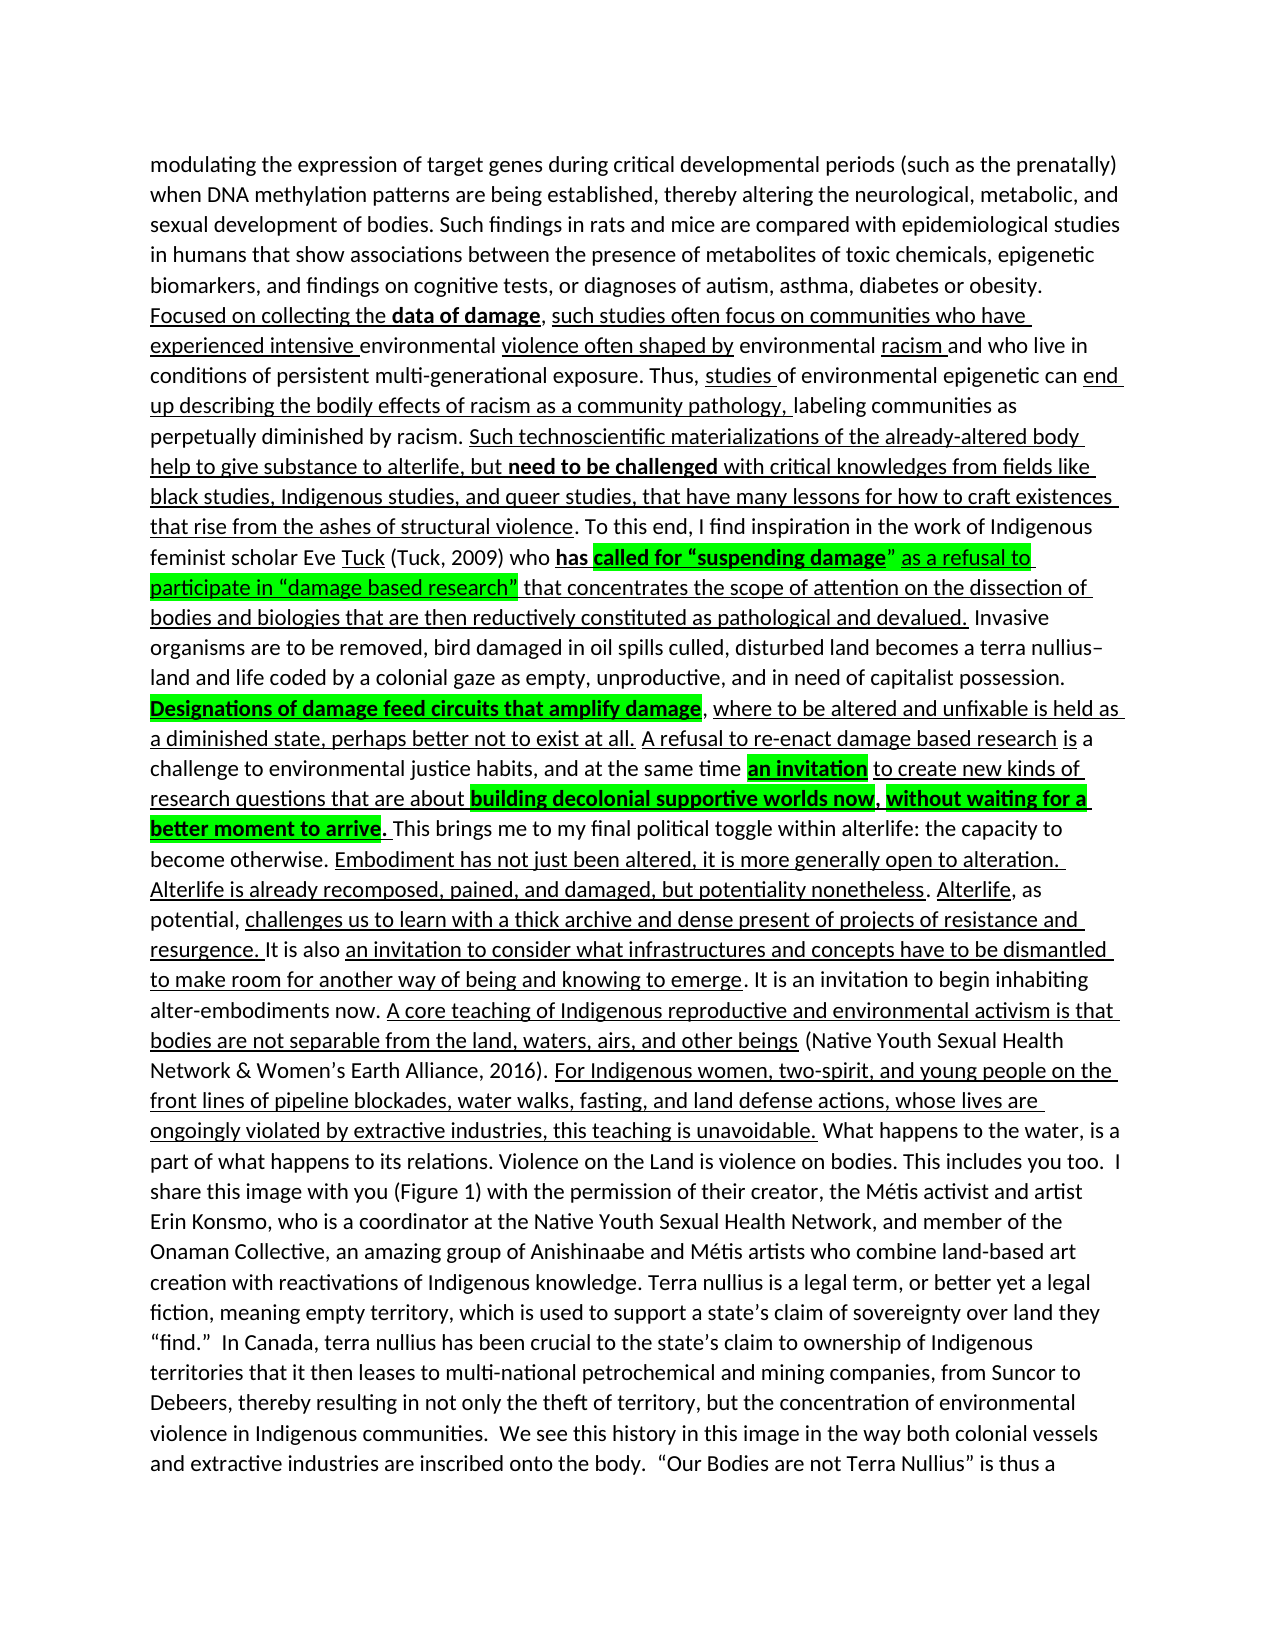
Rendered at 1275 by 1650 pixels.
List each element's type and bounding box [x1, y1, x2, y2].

text [150, 150, 1125, 1477]
